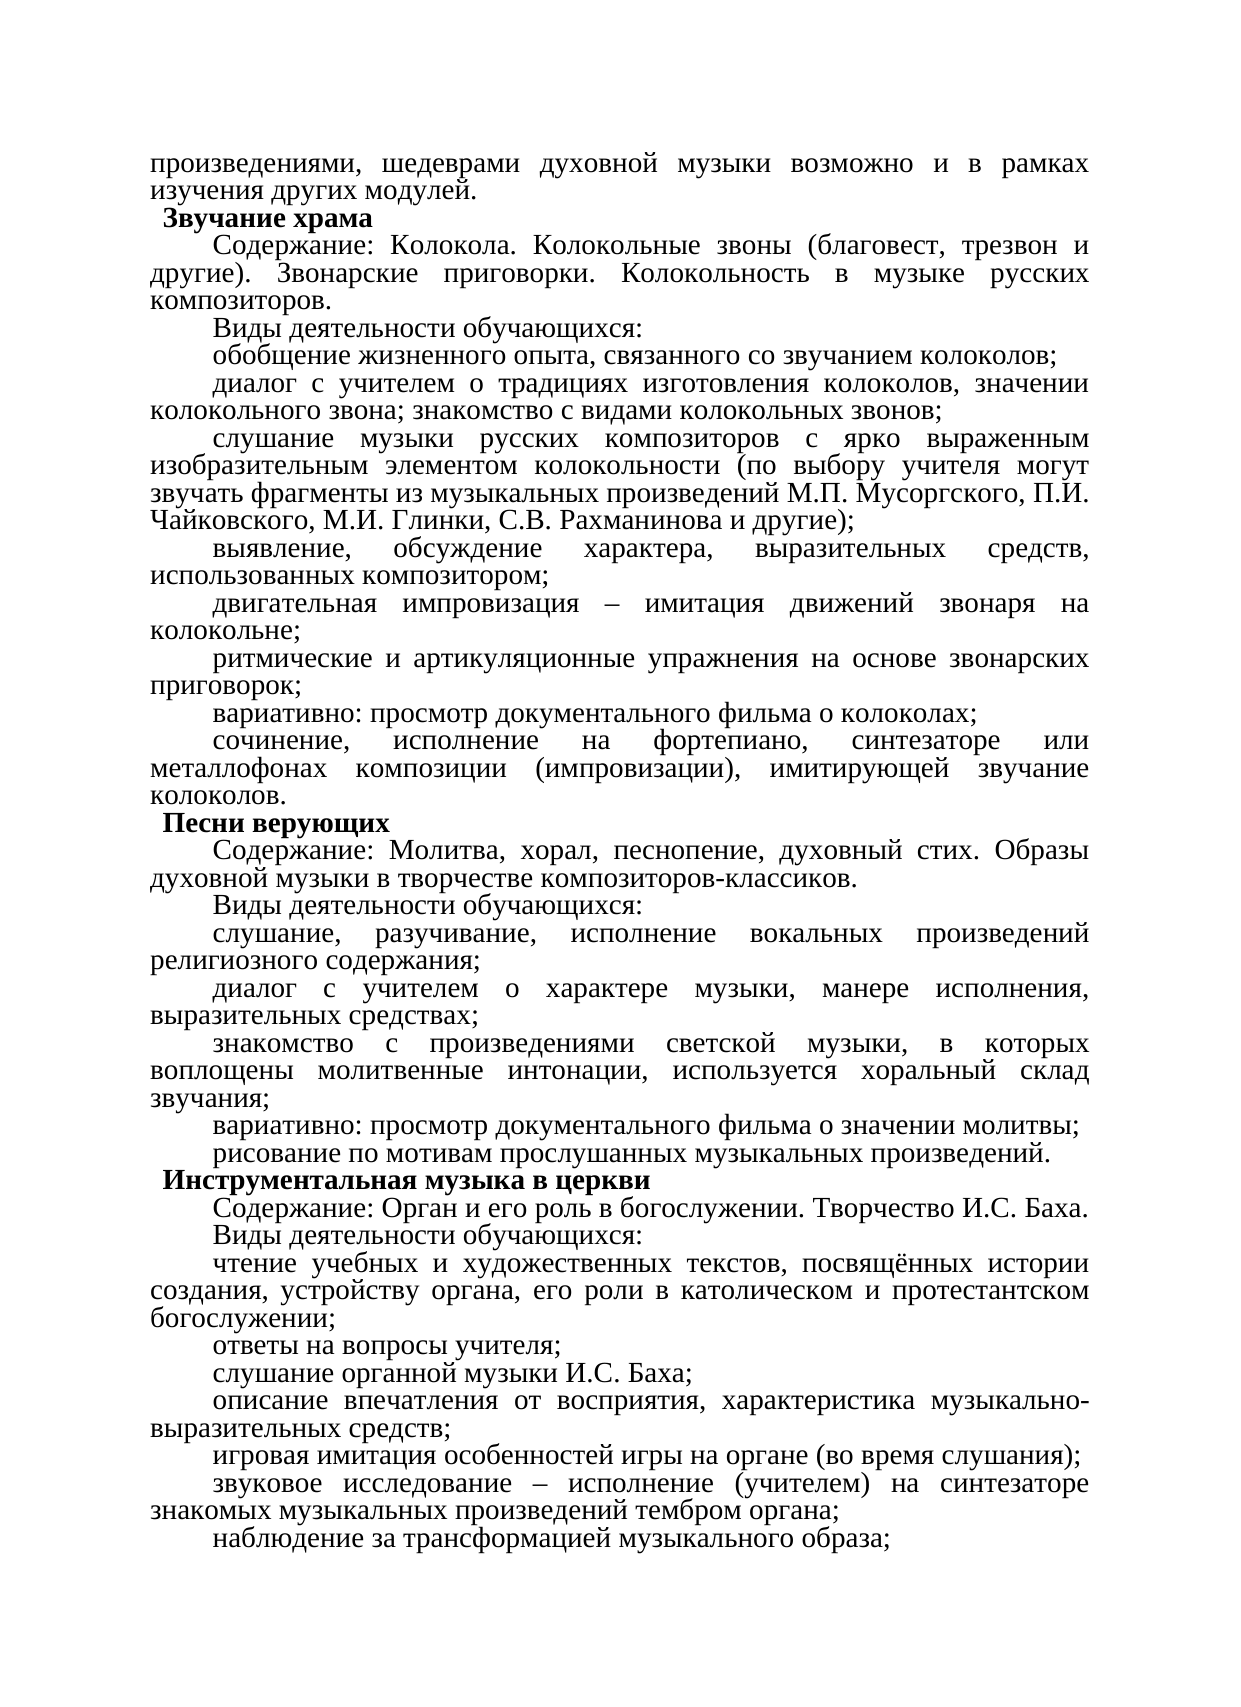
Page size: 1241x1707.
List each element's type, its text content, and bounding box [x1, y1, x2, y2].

text наблюдение за трансформацией музыкального образа; [150, 1525, 1090, 1552]
text диалог с учителем о характере музыки, манере исполнения, выразительных средствах; [150, 975, 1090, 1030]
text сочинение, исполнение на фортепиано, синтезаторе или металлофонах композиции (импровизации), имитирующей звучание колоколов. [150, 727, 1090, 810]
text игровая имитация особенностей игры на органе (во время слушания); [150, 1442, 1090, 1470]
text Виды деятельности обучающихся: [150, 892, 1090, 920]
text Содержание: Орган и его роль в богослужении. Творчество И.С. Баха. [150, 1195, 1090, 1222]
text обобщение жизненного опыта, связанного со звучанием колоколов; [150, 342, 1090, 370]
text Песни верующих [162, 810, 1090, 837]
text слушание органной музыки И.С. Баха; [150, 1360, 1090, 1387]
text слушание музыки русских композиторов с ярко выраженным изобразительным элементом колокольности (по выбору учителя могут звучать фрагменты из музыкальных произведений М.П. Мусоргского, П.И. Чайковского, М.И. Глинки, С.В. Рахманинова и другие); [150, 425, 1090, 535]
text описание впечатления от восприятия, характеристика музыкально-выразительных средств; [150, 1387, 1090, 1442]
text Виды деятельности обучающихся: [150, 315, 1090, 342]
text знакомство с произведениями светской музыки, в которых воплощены молитвенные интонации, используется хоральный склад звучания; [150, 1030, 1090, 1112]
text вариативно: просмотр документального фильма о значении молитвы; [150, 1112, 1090, 1140]
text диалог с учителем о традициях изготовления колоколов, значении колокольного звона; знакомство с видами колокольных звонов; [150, 370, 1090, 425]
text Содержание: Колокола. Колокольные звоны (благовест, трезвон и другие). Звонарские приговорки. Колокольность в музыке русских композиторов. [150, 232, 1090, 315]
text Звучание храма [162, 205, 1090, 232]
text слушание, разучивание, исполнение вокальных произведений религиозного содержания; [150, 920, 1090, 975]
text двигательная импровизация – имитация движений звонаря на колокольне; [150, 590, 1090, 645]
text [150, 150, 1090, 205]
text ритмические и артикуляционные упражнения на основе звонарских приговорок; [150, 645, 1090, 700]
text рисование по мотивам прослушанных музыкальных произведений. [150, 1140, 1090, 1167]
text Инструментальная музыка в церкви [162, 1167, 1090, 1195]
text звуковое исследование – исполнение (учителем) на синтезаторе знакомых музыкальных произведений тембром органа; [150, 1470, 1090, 1525]
text чтение учебных и художественных текстов, посвящённых истории создания, устройству органа, его роли в католическом и протестантском богослужении; [150, 1250, 1090, 1332]
text выявление, обсуждение характера, выразительных средств, использованных композитором; [150, 535, 1090, 590]
text ответы на вопросы учителя; [150, 1332, 1090, 1360]
text вариативно: просмотр документального фильма о колоколах; [150, 700, 1090, 727]
text Виды деятельности обучающихся: [150, 1222, 1090, 1250]
text Содержание: Молитва, хорал, песнопение, духовный стих. Образы духовной музыки в творчестве композиторов-классиков. [150, 837, 1090, 892]
